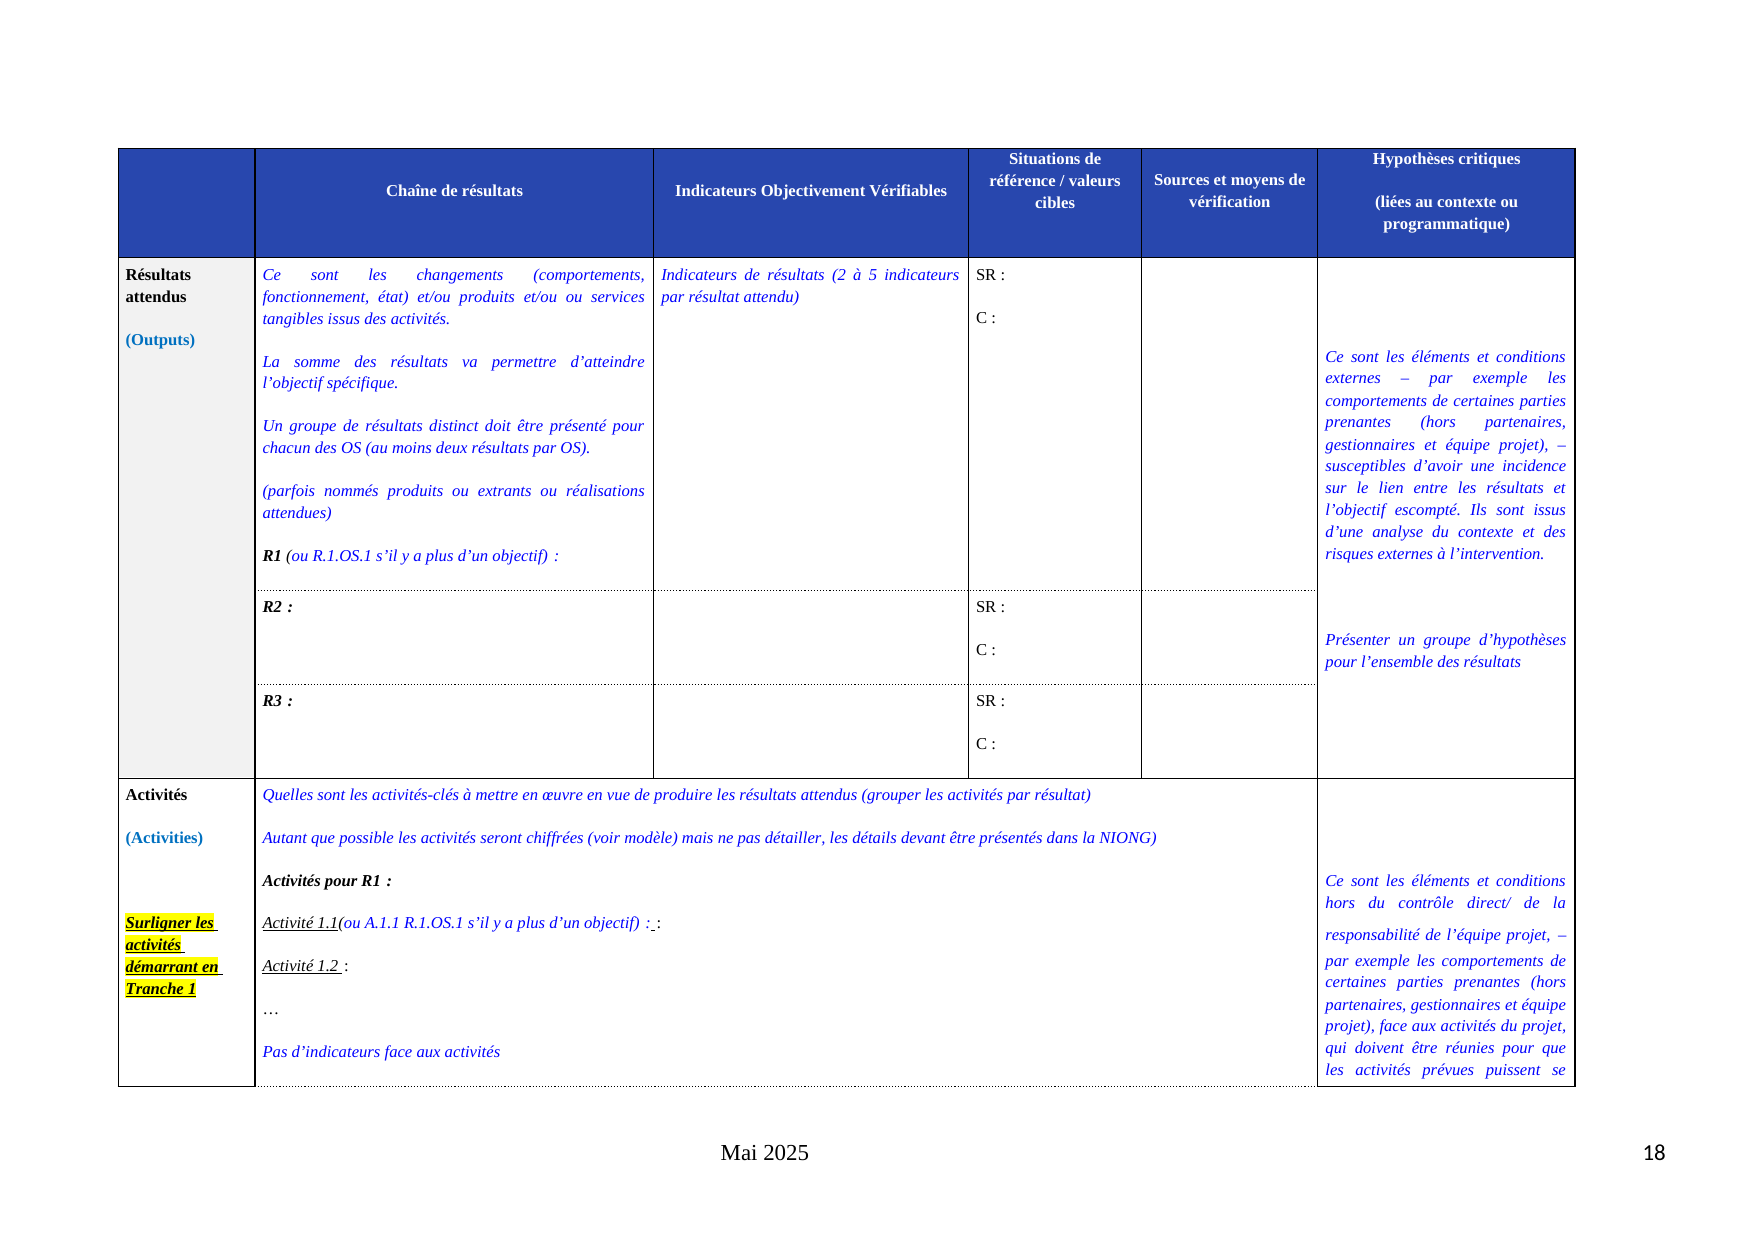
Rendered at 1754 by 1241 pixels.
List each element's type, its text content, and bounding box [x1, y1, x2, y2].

table_cell Résultats attendus (Outputs) [119, 258, 254, 777]
table_cell [654, 590, 968, 683]
table_cell [1142, 684, 1317, 777]
table_cell [654, 684, 968, 777]
table_cell R2 : [256, 590, 653, 683]
table_header Situations de référence / valeurs cibles [969, 149, 1141, 257]
table_cell Quelles sont les activités-clés à mettre en œuvre en vue de produire les résultats attendus (grouper les activités par résultat) Autant que possible les activités seront chiffrées (voir modèle) mais ne pas détailler, les détails devant être présentés dans la NIONG) Activités pour R1 : Activité 1.1(ou A.1.1 R.1.OS.1 s’il y a plus d’un objectif) : : Activité 1.2 : … Pas d’indicateurs face aux activités [256, 779, 1317, 1086]
table_cell Indicateurs de résultats (2 à 5 indicateurs par résultat attendu) [654, 258, 968, 589]
table_cell Ce sont les changements (comportements, fonctionnement, état) et/ou produits et/ou ou services tangibles issus des activités. La somme des résultats va permettre d’atteindre l’objectif spécifique. Un groupe de résultats distinct doit être présenté pour chacun des OS (au moins deux résultats par OS). (parfois nommés produits ou extrants ou réalisations attendues) R1 (ou R.1.OS.1 s’il y a plus d’un objectif) : [256, 258, 653, 589]
table_header Indicateurs Objectivement Vérifiables [654, 149, 968, 257]
table_cell [1142, 590, 1317, 683]
table_header Chaîne de résultats [256, 149, 653, 257]
table_cell SR : C : [969, 684, 1141, 777]
table_cell SR : C : [969, 590, 1141, 683]
table_cell [1142, 258, 1317, 589]
table_header Hypothèses critiques (liées au contexte ou programmatique) [1318, 149, 1574, 257]
table_cell R3 : [256, 684, 653, 777]
table_header Sources et moyens de vérification [1142, 149, 1317, 257]
table_cell Activités (Activities) Surligner les activités démarrant en Tranche 1 [119, 779, 254, 1086]
table_cell SR : C : [969, 258, 1141, 589]
table_cell Ce sont les éléments et conditions externes – par exemple les comportements de certaines parties prenantes (hors partenaires, gestionnaires et équipe projet), – susceptibles d’avoir une incidence sur le lien entre les résultats et l’objectif escompté. Ils sont issus d’une analyse du contexte et des risques externes à l’intervention. Présenter un groupe d’hypothèses pour l’ensemble des résultats [1318, 258, 1574, 777]
table_header [119, 149, 254, 257]
